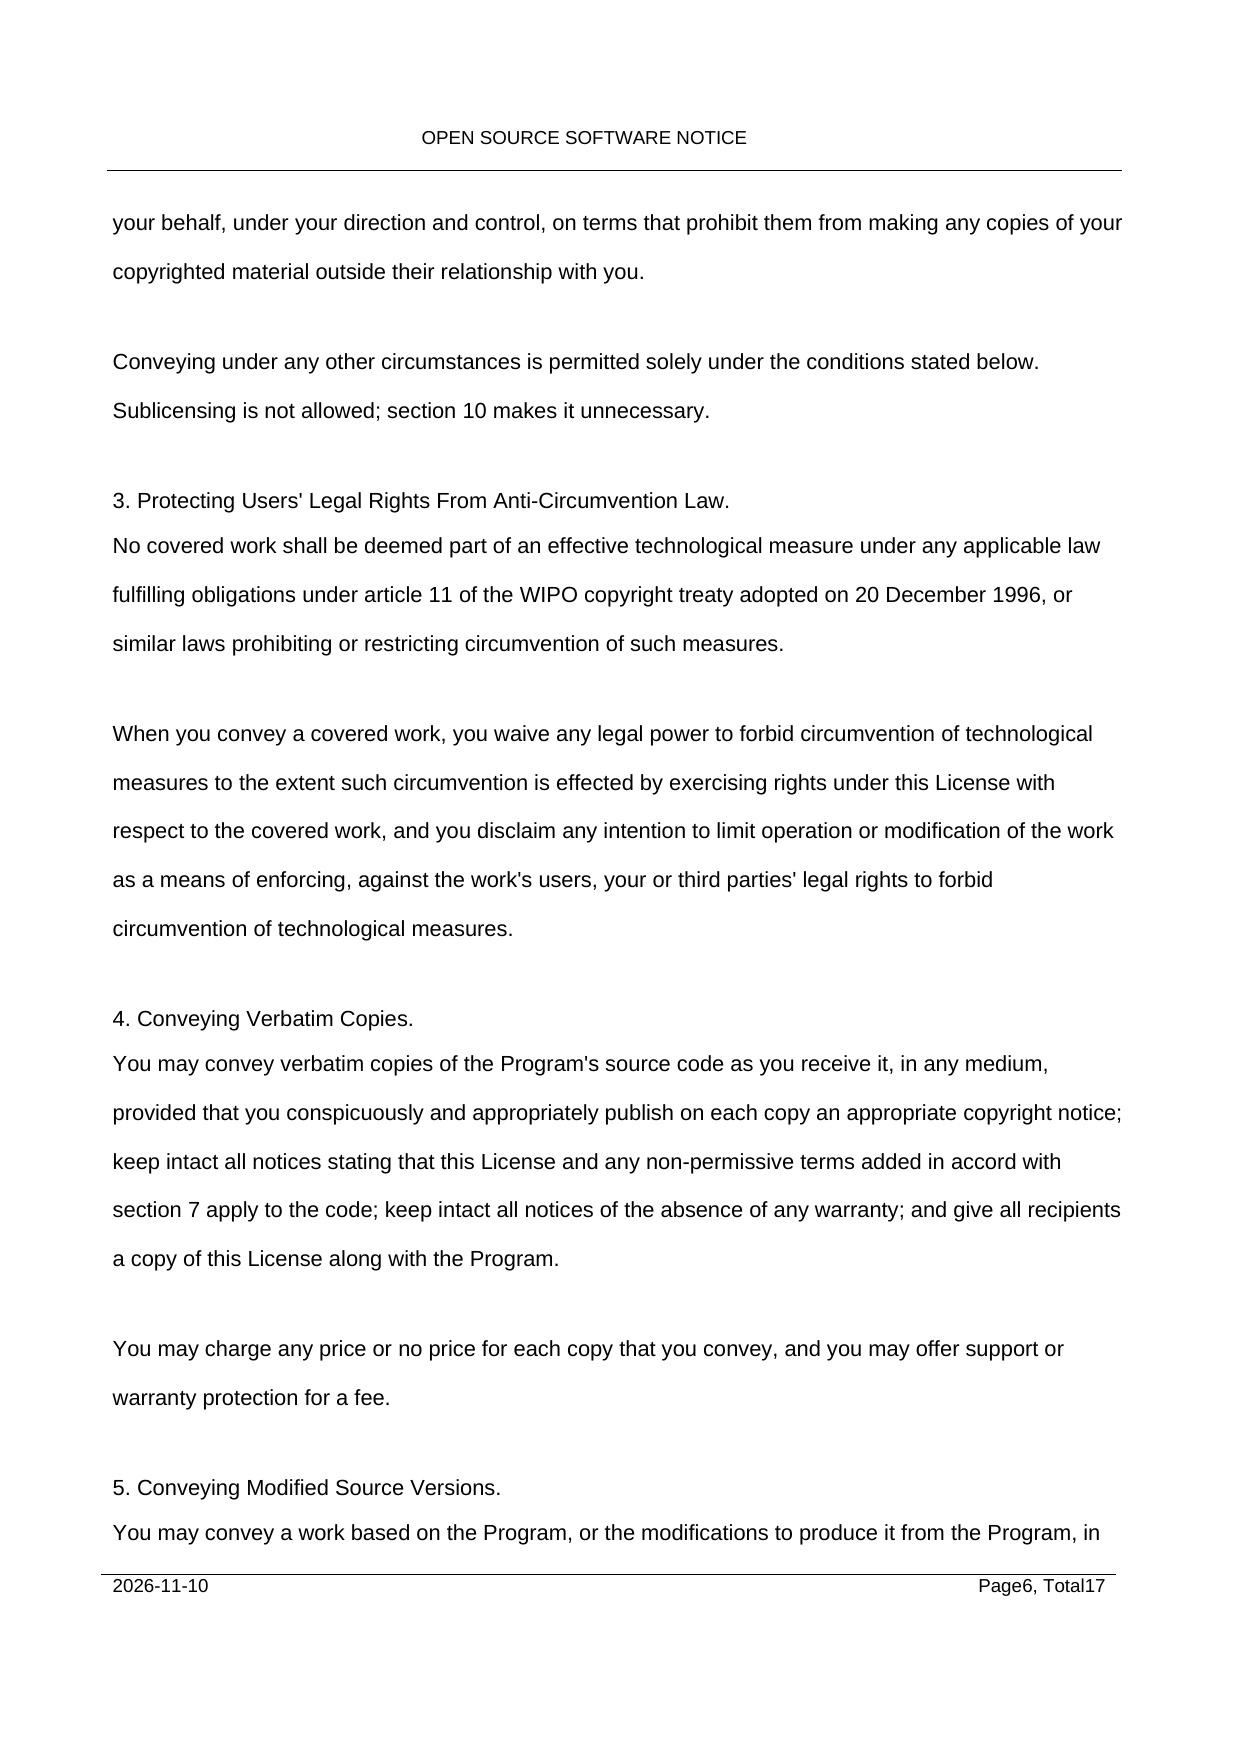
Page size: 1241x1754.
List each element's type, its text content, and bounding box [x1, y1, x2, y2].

text You may convey verbatim copies of the Program's source code as you receive it, in any medium, provided that you conspicuously and appropriately publish on each copy an appropriate copyright notice; keep intact all notices stating that this License and any non-permissive terms added in accord with section 7 apply to the code; keep intact all notices of the absence of any warranty; and give all recipients a copy of this License along with the Program. [112, 1047, 1128, 1275]
text 4. Conveying Verbatim Copies. [112, 1002, 1128, 1035]
text 5. Conveying Modified Source Versions. [112, 1472, 1128, 1504]
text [112, 206, 1128, 288]
text Conveying under any other circumstances is permitted solely under the conditions stated below. Sublicensing is not allowed; section 10 makes it unnecessary. [112, 345, 1128, 427]
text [112, 1517, 1128, 1549]
text 3. Protecting Users' Legal Rights From Anti-Circumvention Law. [112, 484, 1128, 517]
text When you convey a covered work, you waive any legal power to forbid circumvention of technological measures to the extent such circumvention is effected by exercising rights under this License with respect to the covered work, and you disclaim any intention to limit operation or modification of the work as a means of enforcing, against the work's users, your or third parties' legal rights to forbid circumvention of technological measures. [112, 717, 1128, 944]
text You may charge any price or no price for each copy that you convey, and you may offer support or warranty protection for a fee. [112, 1333, 1128, 1414]
text No covered work shall be deemed part of an effective technological measure under any applicable law fulfilling obligations under article 11 of the WIPO copyright treaty adopted on 20 December 1996, or similar laws prohibiting or restricting circumvention of such measures. [112, 529, 1128, 659]
